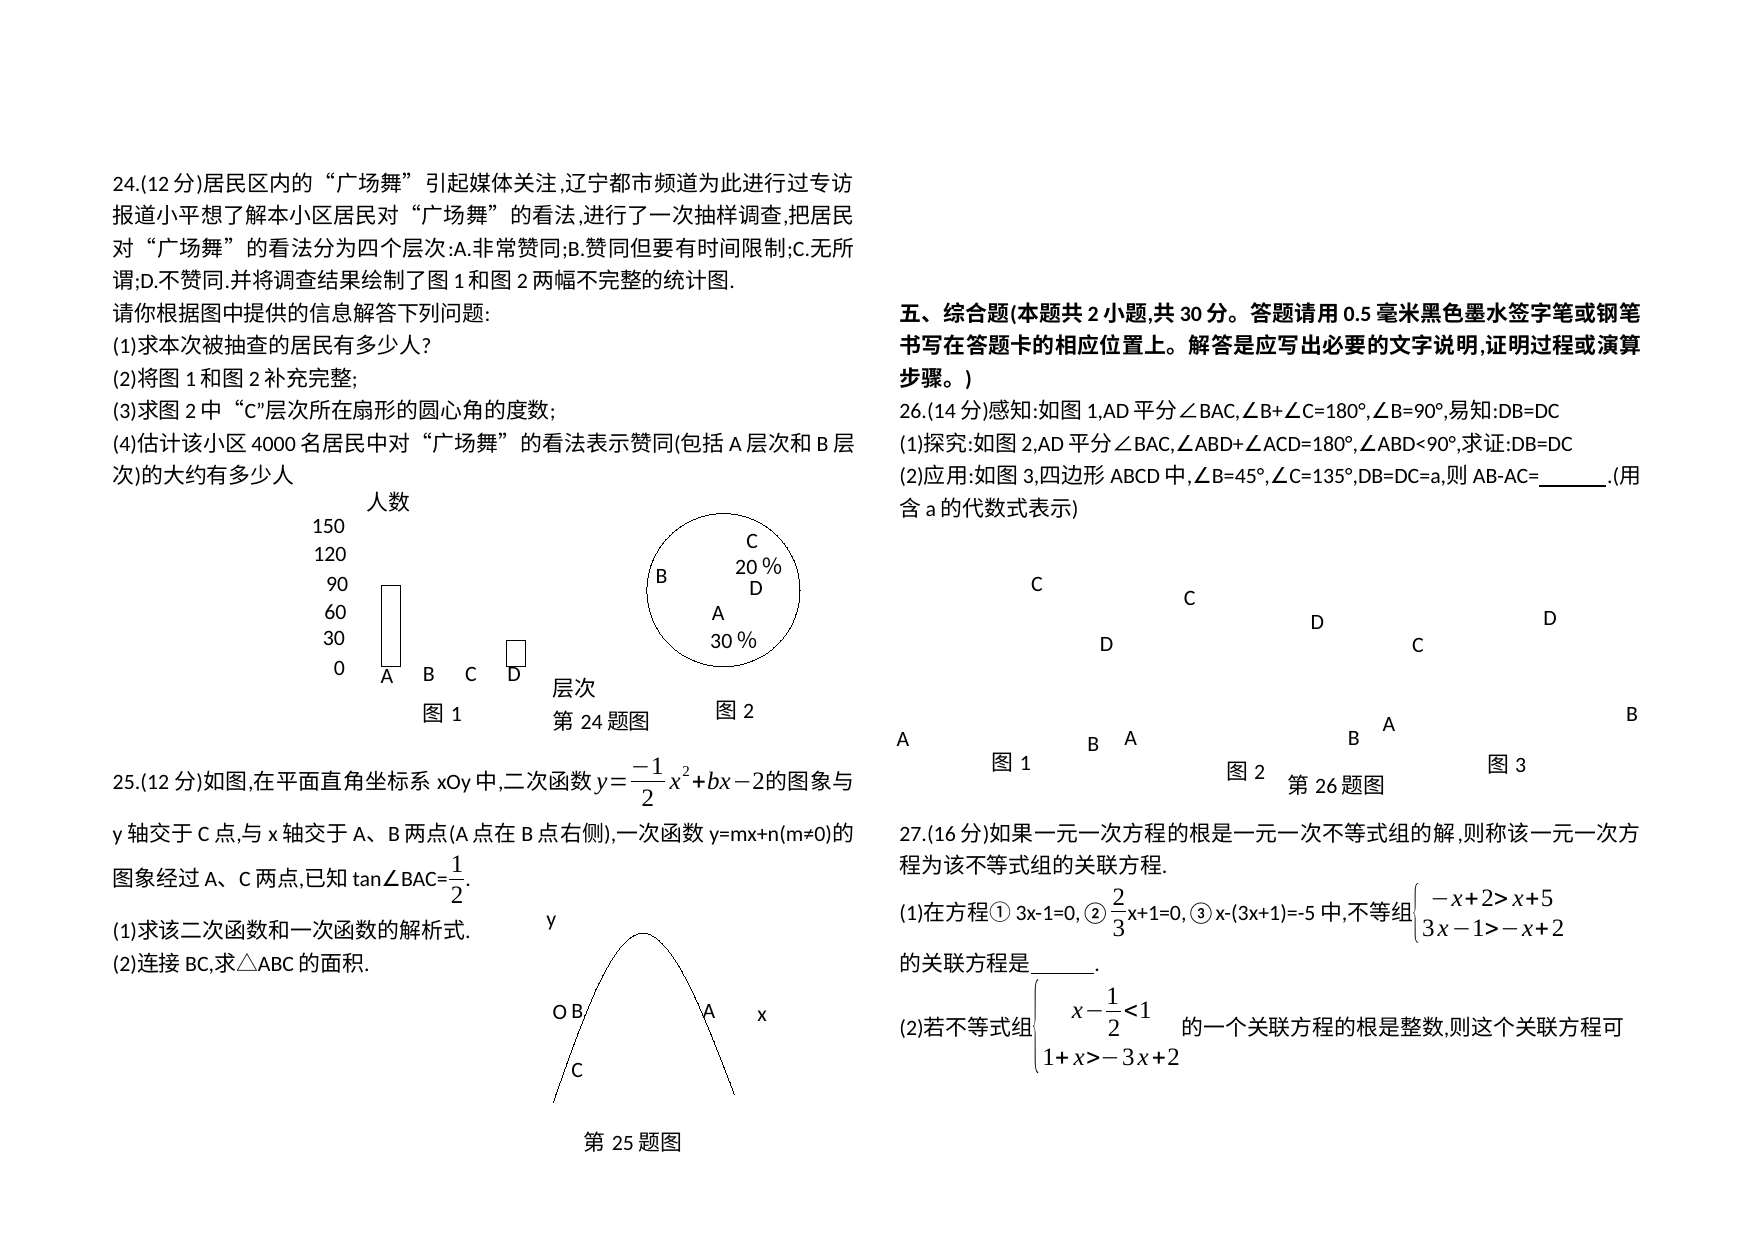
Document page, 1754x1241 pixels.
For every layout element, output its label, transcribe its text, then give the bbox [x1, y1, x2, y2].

text (2)连接BC,求△ABC的面积. [112, 945, 855, 978]
text 的关联方程是 . [899, 945, 1641, 978]
text (4)估计该小区4000名居民中对“广场舞”的看法表示赞同(包括A层次和B层次)的大约有多少人 [112, 425, 855, 490]
text (2)将图1和图2补充完整; [112, 360, 855, 393]
text (1)在方程①3x-1=0,②x+1=0,③x-(3x+1)=-5中,不等组 [899, 880, 1641, 945]
text 24.(12分)居民区内的“广场舞”引起媒体关注,辽宁都市频道为此进行过专访报道小平想了解本小区居民对“广场舞”的看法,进行了一次抽样调查,把居民对“广场舞”的看法分为四个层次:A.非常赞同;B.赞同但要有时间限制;C.无所谓;D.不赞同.并将调查结果绘制了图1和图2两幅不完整的统计图. [112, 165, 855, 295]
text 26.(14分)感知:如图1,AD平分∠BAC,∠B+∠C=180°,∠B=90°,易知:DB=DC [899, 393, 1641, 425]
text 25.(12分)如图,在平面直角坐标系xOy中,二次函数的图象与y轴交于C点,与x轴交于A、B两点(A点在B点右侧),一次函数y=mx+n(m≠0)的图象经过A、C两点,已知tan∠BAC=. [112, 750, 855, 913]
text (1)求本次被抽查的居民有多少人? [112, 328, 855, 360]
text (2)若不等式组的一个关联方程的根是整数,则这个关联方程可以是 . (写出一个即可) [899, 978, 1641, 1075]
text (1)探究:如图2,AD平分∠BAC,∠ABD+∠ACD=180°,∠ABD<90°,求证:DB=DC [899, 425, 1641, 458]
text 请你根据图中提供的信息解答下列问题: [112, 295, 855, 328]
text (1)求该二次函数和一次函数的解析式. [112, 913, 855, 945]
text 27.(16分)如果一元一次方程的根是一元一次不等式组的解,则称该一元一次方程为该不等式组的关联方程. [899, 815, 1641, 880]
text 五、综合题(本题共2小题,共30分。答题请用0.5毫米黑色墨水签字笔或钢笔书写在答题卡的相应位置上。解答是应写出必要的文字说明,证明过程或演算步骤。) [899, 295, 1641, 393]
text (2)应用:如图3,四边形ABCD中,∠B=45°,∠C=135°,DB=DC=a,则AB-AC= .(用含a的代数式表示) [899, 458, 1641, 523]
text (3)求图2中“C”层次所在扇形的圆心角的度数; [112, 393, 855, 425]
